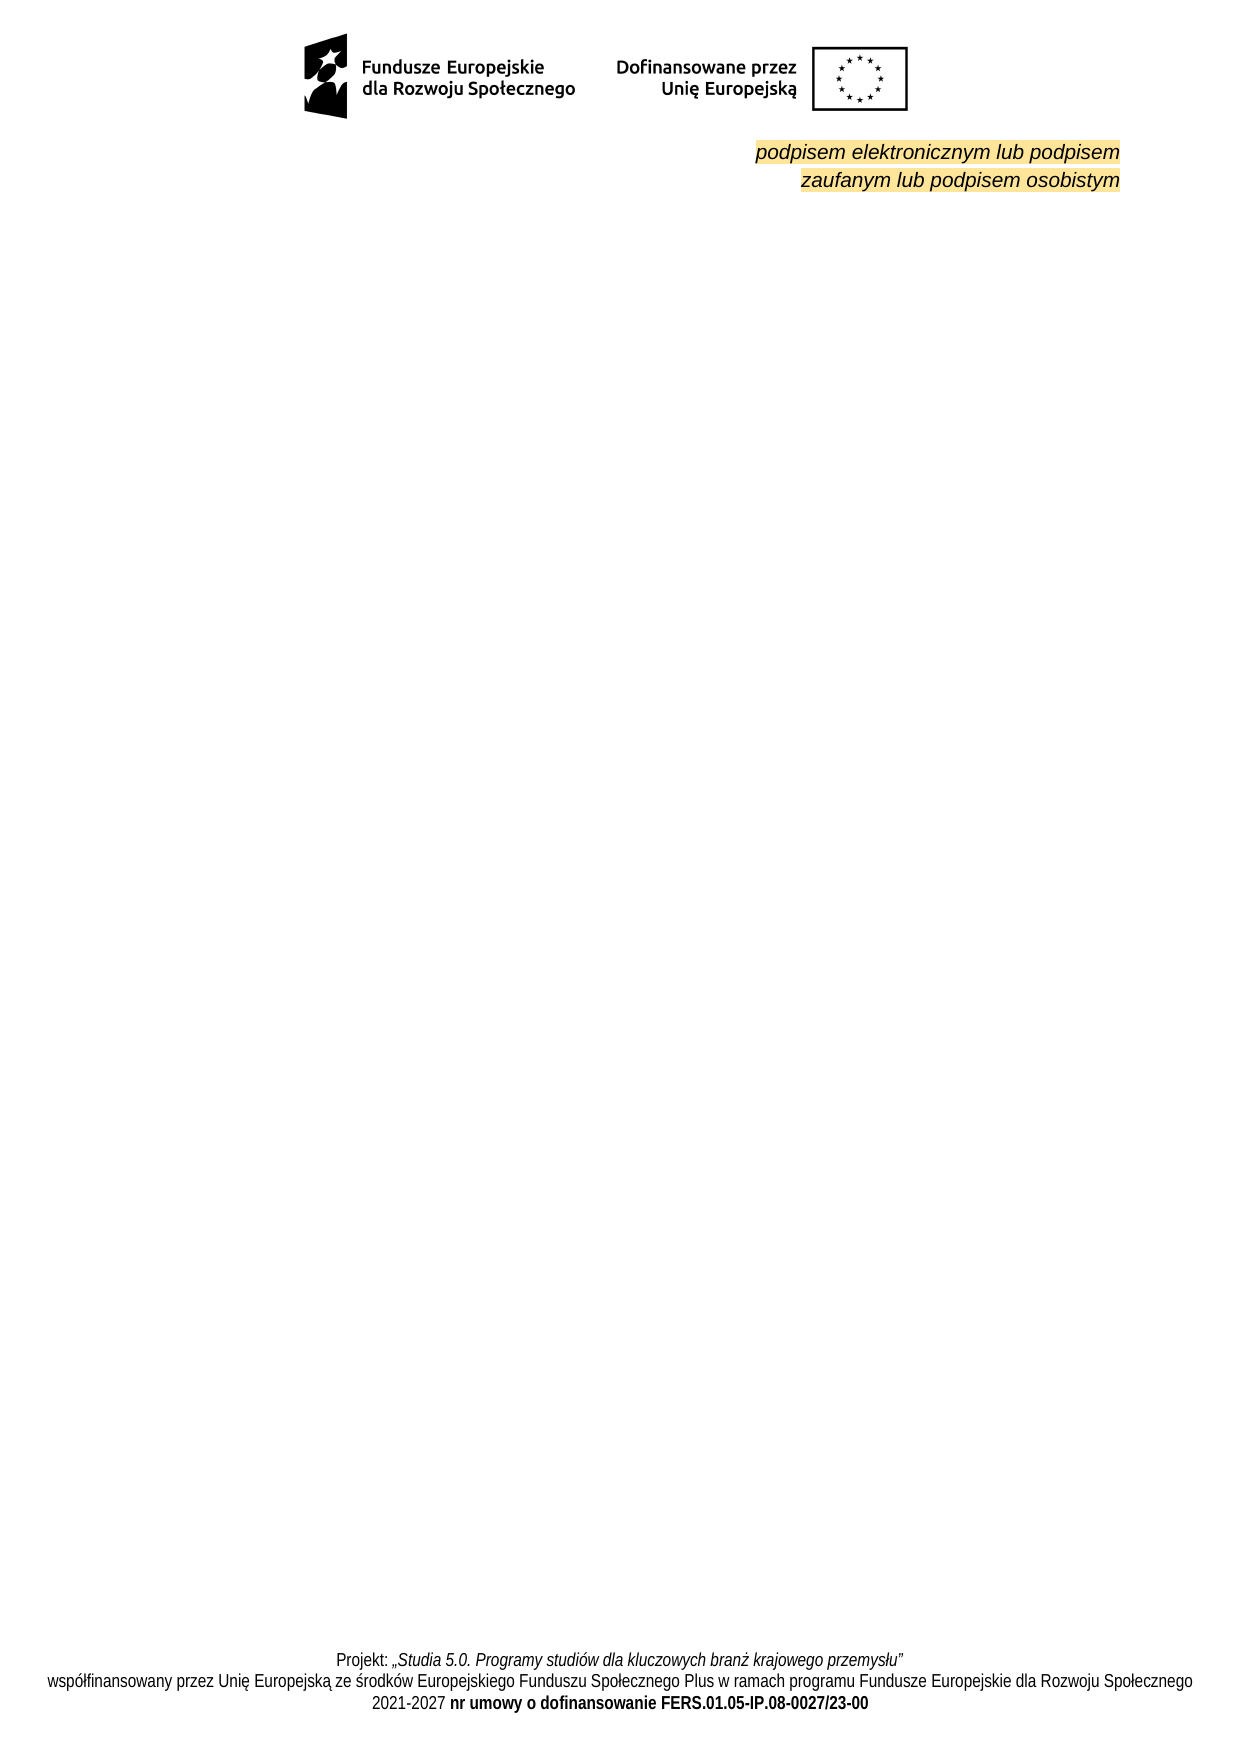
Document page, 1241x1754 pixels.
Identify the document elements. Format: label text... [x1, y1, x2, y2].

text Dokument należy podpisać kwalifikowanym podpisem elektronicznym lub podpisem zaufanym lub podpisem osobistym [679, 140, 1122, 192]
picture [283, 12, 925, 138]
